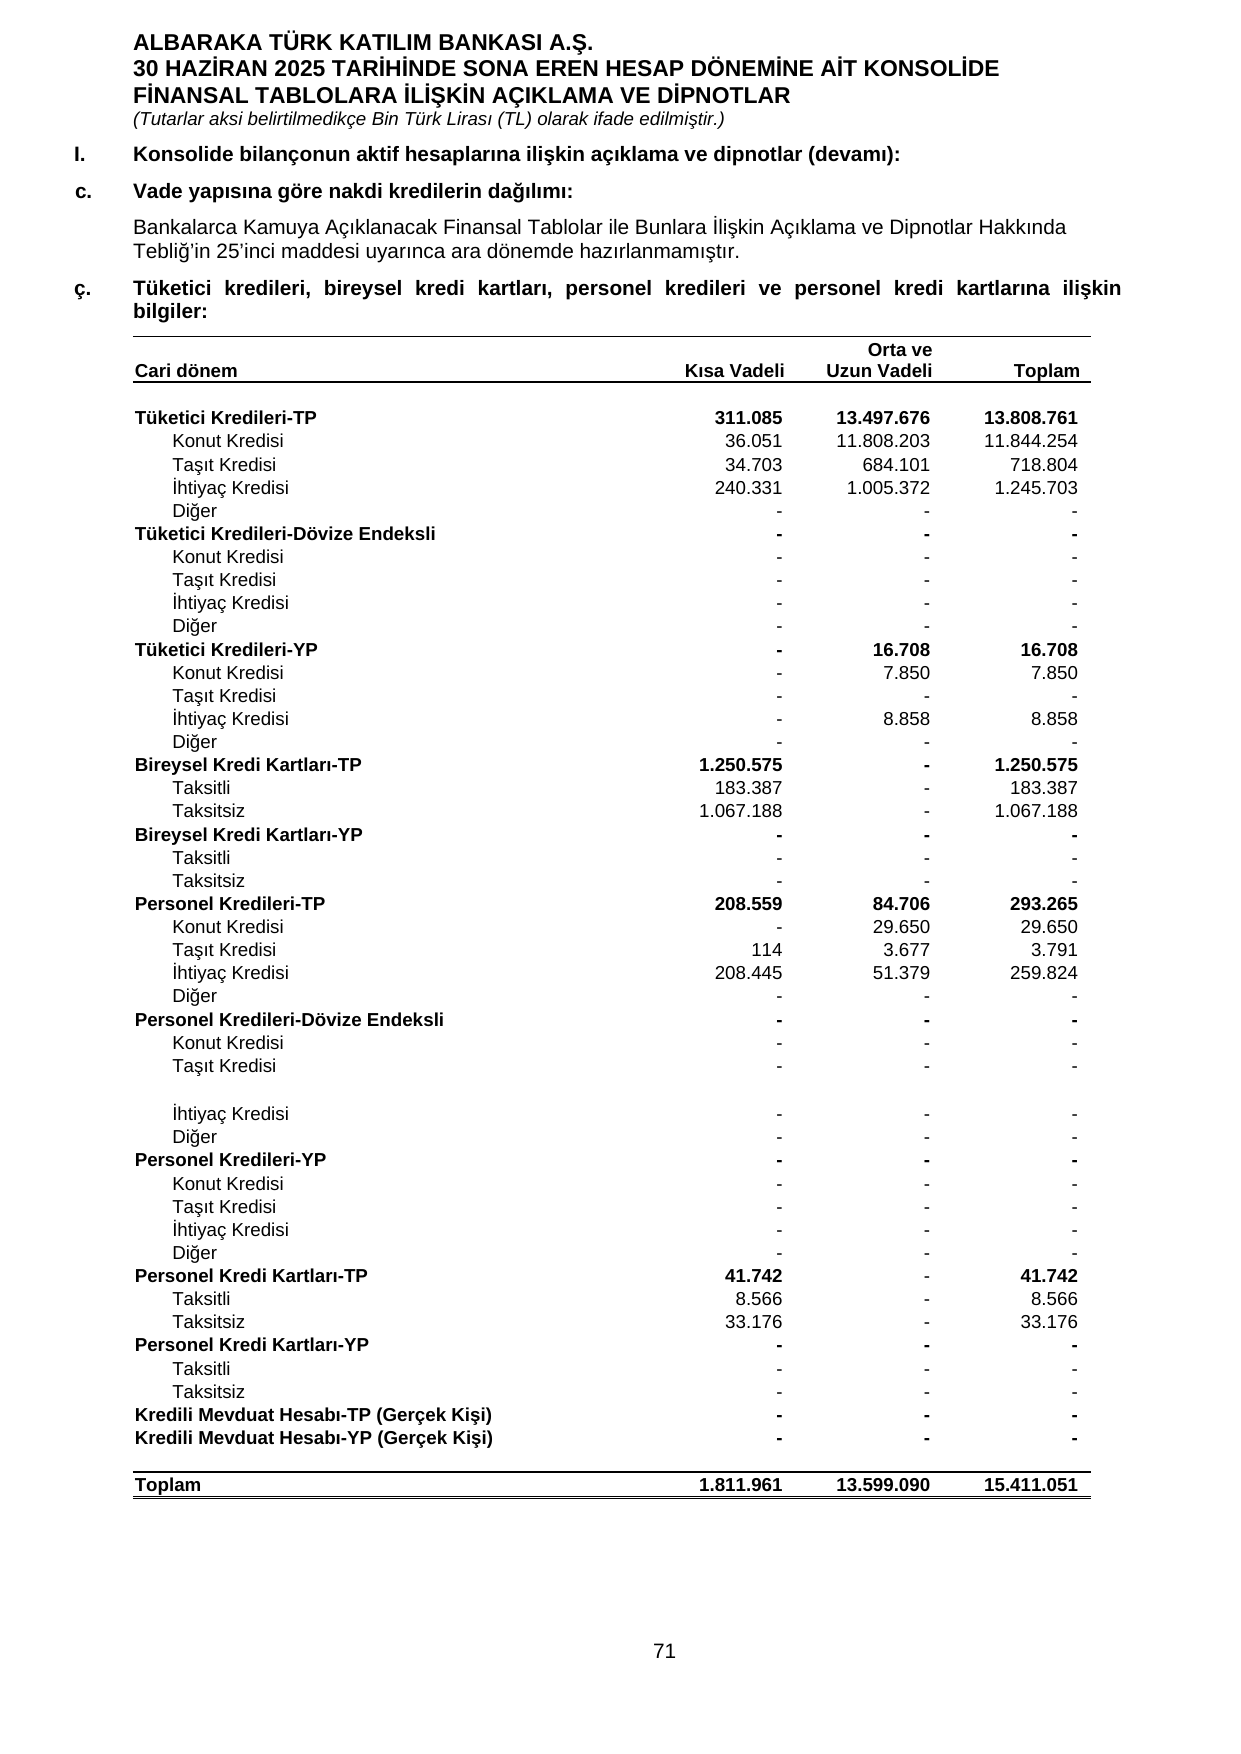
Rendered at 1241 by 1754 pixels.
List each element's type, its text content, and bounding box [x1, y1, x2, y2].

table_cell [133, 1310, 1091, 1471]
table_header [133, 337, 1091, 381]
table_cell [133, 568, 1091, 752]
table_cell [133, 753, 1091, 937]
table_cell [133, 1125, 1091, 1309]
text Bankalarca Kamuya Açıklanacak Finansal Tablolar ile Bunlara İlişkin Açıklama ve Dipnotlar Hakkında Tebliğ’in 25’inci maddesi uyarınca ara dönemde hazırlanmamıştır. [133, 215, 1137, 263]
text c. Vade yapısına göre nakdi kredilerin dağılımı: [75, 178, 1137, 202]
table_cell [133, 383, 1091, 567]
text I. Konsolide bilançonun aktif hesaplarına ilişkin açıklama ve dipnotlar (devamı): [74, 142, 1130, 166]
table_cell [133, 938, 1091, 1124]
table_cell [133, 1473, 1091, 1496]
text ç. Tüketici kredileri, bireysel kredi kartları, personel kredileri ve personel kredi kartlarına ilişkin bilgiler: [74, 275, 1124, 323]
